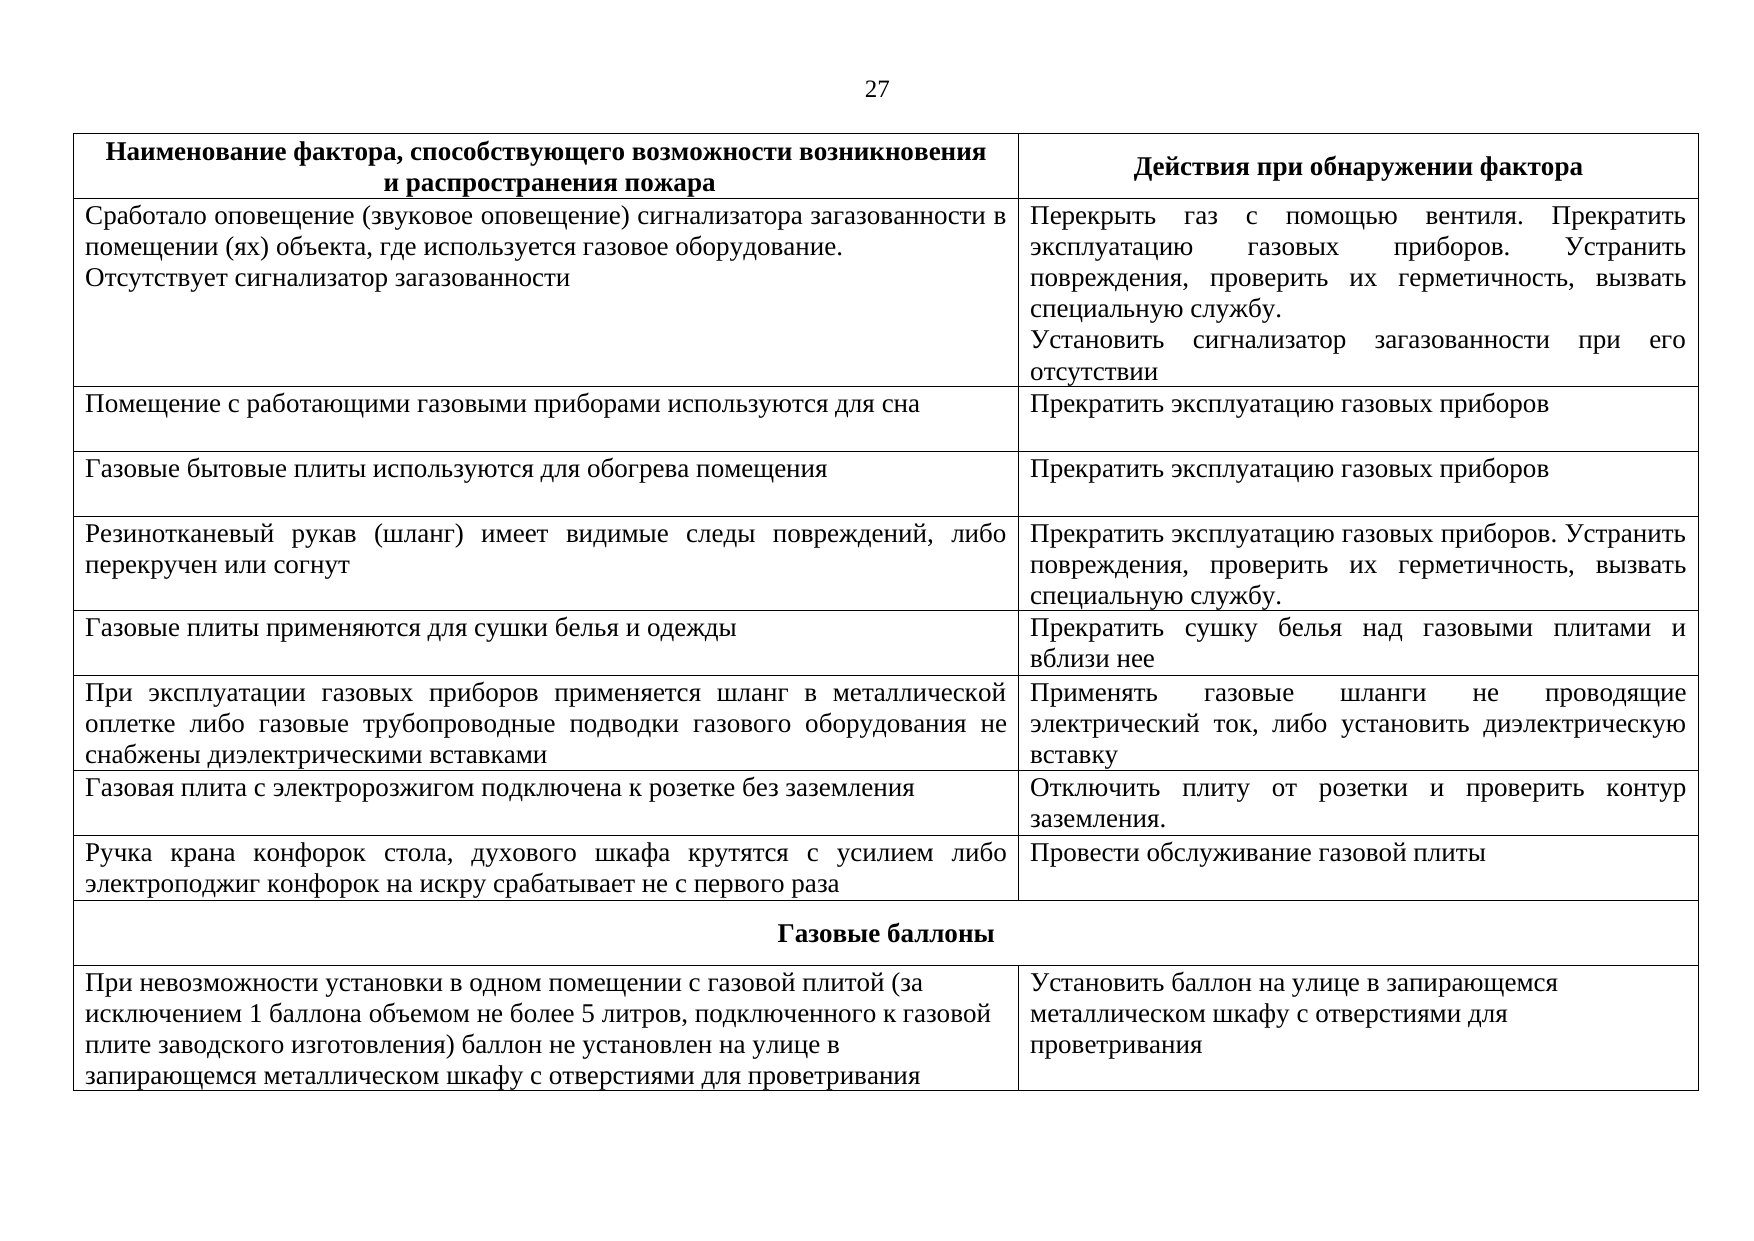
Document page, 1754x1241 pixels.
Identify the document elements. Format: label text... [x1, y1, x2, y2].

table_header Наименование фактора, способствующего возможности возникновения и распространения пожара [74, 134, 1018, 198]
table_cell Провести обслуживание газовой плиты [1019, 836, 1698, 900]
table_cell Газовые баллоны [74, 901, 1698, 965]
table_cell Прекратить эксплуатацию газовых приборов. Устранить повреждения, проверить их герметичность, вызвать специальную службу. [1019, 517, 1698, 610]
table_cell Перекрыть газ с помощью вентиля. Прекратить эксплуатацию газовых приборов. Устранить повреждения, проверить их герметичность, вызвать специальную службу. Установить сигнализатор загазованности при его отсутствии [1019, 199, 1698, 386]
table_cell При эксплуатации газовых приборов применяется шланг в металлической оплетке либо газовые трубопроводные подводки газового оборудования не снабжены диэлектрическими вставками [74, 676, 1018, 770]
table_cell Установить баллон на улице в запирающемся металлическом шкафу с отверстиями для проветривания [1019, 966, 1698, 1090]
table_header Действия при обнаружении фактора [1019, 134, 1698, 198]
table_cell Помещение с работающими газовыми приборами используются для сна [74, 387, 1018, 451]
table_cell Ручка крана конфорок стола, духового шкафа крутятся с усилием либо электроподжиг конфорок на искру срабатывает не с первого раза [74, 836, 1018, 900]
table_cell Применять газовые шланги не проводящие электрический ток, либо установить диэлектрическую вставку [1019, 676, 1698, 770]
table_cell Газовая плита с электророзжигом подключена к розетке без заземления [74, 771, 1018, 835]
table_cell Прекратить сушку белья над газовыми плитами и вблизи нее [1019, 611, 1698, 675]
table_cell Прекратить эксплуатацию газовых приборов [1019, 387, 1698, 451]
table_cell При невозможности установки в одном помещении с газовой плитой (за исключением 1 баллона объемом не более 5 литров, подключенного к газовой плите заводского изготовления) баллон не установлен на улице в запирающемся металлическом шкафу с отверстиями для проветривания [74, 966, 1018, 1090]
table_cell Газовые бытовые плиты используются для обогрева помещения [74, 452, 1018, 516]
table_cell Сработало оповещение (звуковое оповещение) сигнализатора загазованности в помещении (ях) объекта, где используется газовое оборудование. Отсутствует сигнализатор загазованности [74, 199, 1018, 386]
table_cell Газовые плиты применяются для сушки белья и одежды [74, 611, 1018, 675]
table_cell Прекратить эксплуатацию газовых приборов [1019, 452, 1698, 516]
table_cell Отключить плиту от розетки и проверить контур заземления. [1019, 771, 1698, 835]
table_cell Резинотканевый рукав (шланг) имеет видимые следы повреждений, либо перекручен или согнут [74, 517, 1018, 610]
